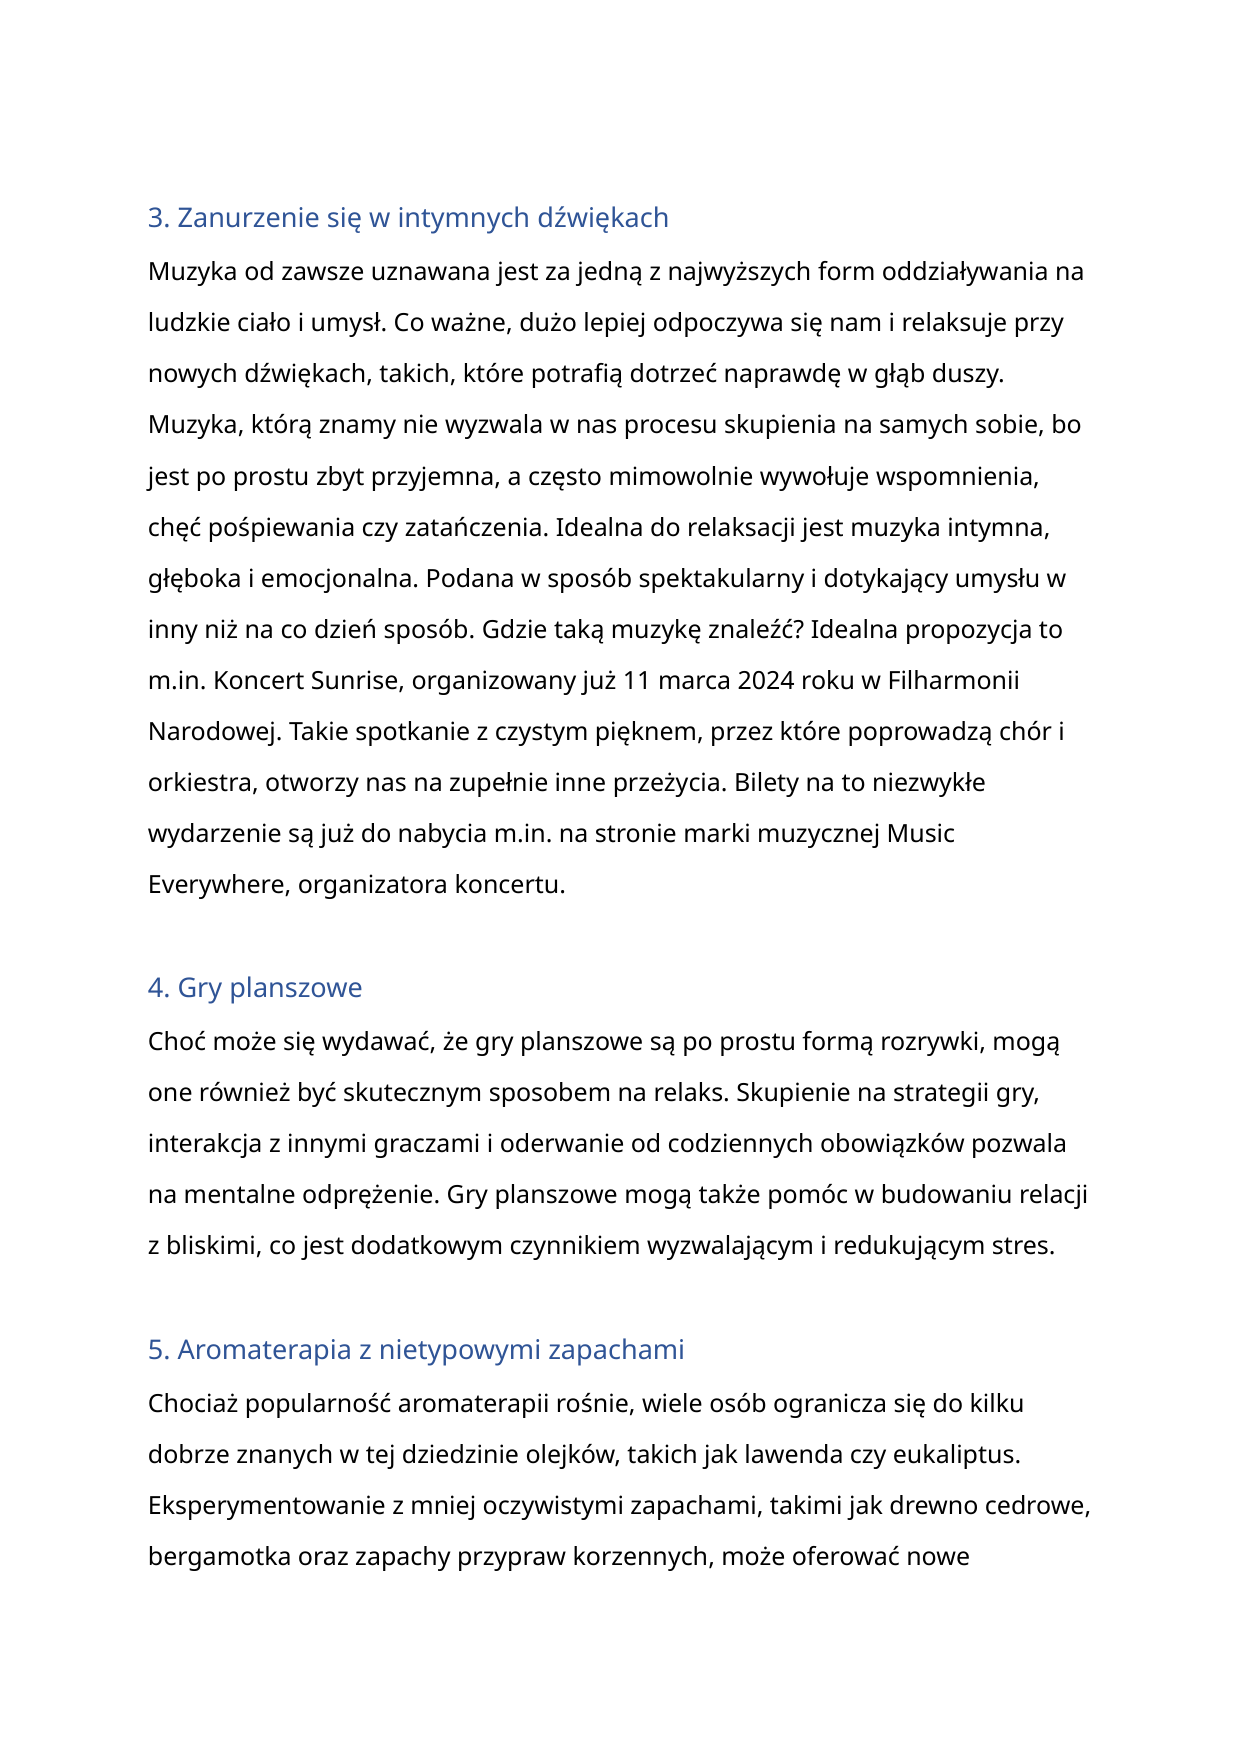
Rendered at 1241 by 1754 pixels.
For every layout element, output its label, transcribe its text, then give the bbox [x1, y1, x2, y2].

subtitle 5. Aromaterapia z nietypowymi zapachami [148, 1330, 1093, 1367]
text Muzyka od zawsze uznawana jest za jedną z najwyższych form oddziaływania na ludzkie ciało i umysł. Co ważne, dużo lepiej odpoczywa się nam i relaksuje przy nowych dźwiękach, takich, które potrafią dotrzeć naprawdę w głąb duszy. Muzyka, którą znamy nie wyzwala w nas procesu skupienia na samych sobie, bo jest po prostu zbyt przyjemna, a często mimowolnie wywołuje wspomnienia, chęć pośpiewania czy zatańczenia. Idealna do relaksacji jest muzyka intymna, głęboka i emocjonalna. Podana w sposób spektakularny i dotykający umysłu w inny niż na co dzień sposób. Gdzie taką muzykę znaleźć? Idealna propozycja to m.in. Koncert Sunrise, organizowany już 11 marca 2024 roku w Filharmonii Narodowej. Takie spotkanie z czystym pięknem, przez które poprowadzą chór i orkiestra, otworzy nas na zupełnie inne przeżycia. Bilety na to niezwykłe wydarzenie są już do nabycia m.in. na stronie marki muzycznej Music Everywhere, organizatora koncertu. [148, 254, 1093, 901]
subtitle 3. Zanurzenie się w intymnych dźwiękach [148, 199, 1093, 236]
subtitle 4. Gry planszowe [148, 968, 1093, 1005]
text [148, 1385, 1093, 1573]
text Choć może się wydawać, że gry planszowe są po prostu formą rozrywki, mogą one również być skutecznym sposobem na relaks. Skupienie na strategii gry, interakcja z innymi graczami i oderwanie od codziennych obowiązków pozwala na mentalne odprężenie. Gry planszowe mogą także pomóc w budowaniu relacji z bliskimi, co jest dodatkowym czynnikiem wyzwalającym i redukującym stres. [148, 1024, 1093, 1262]
